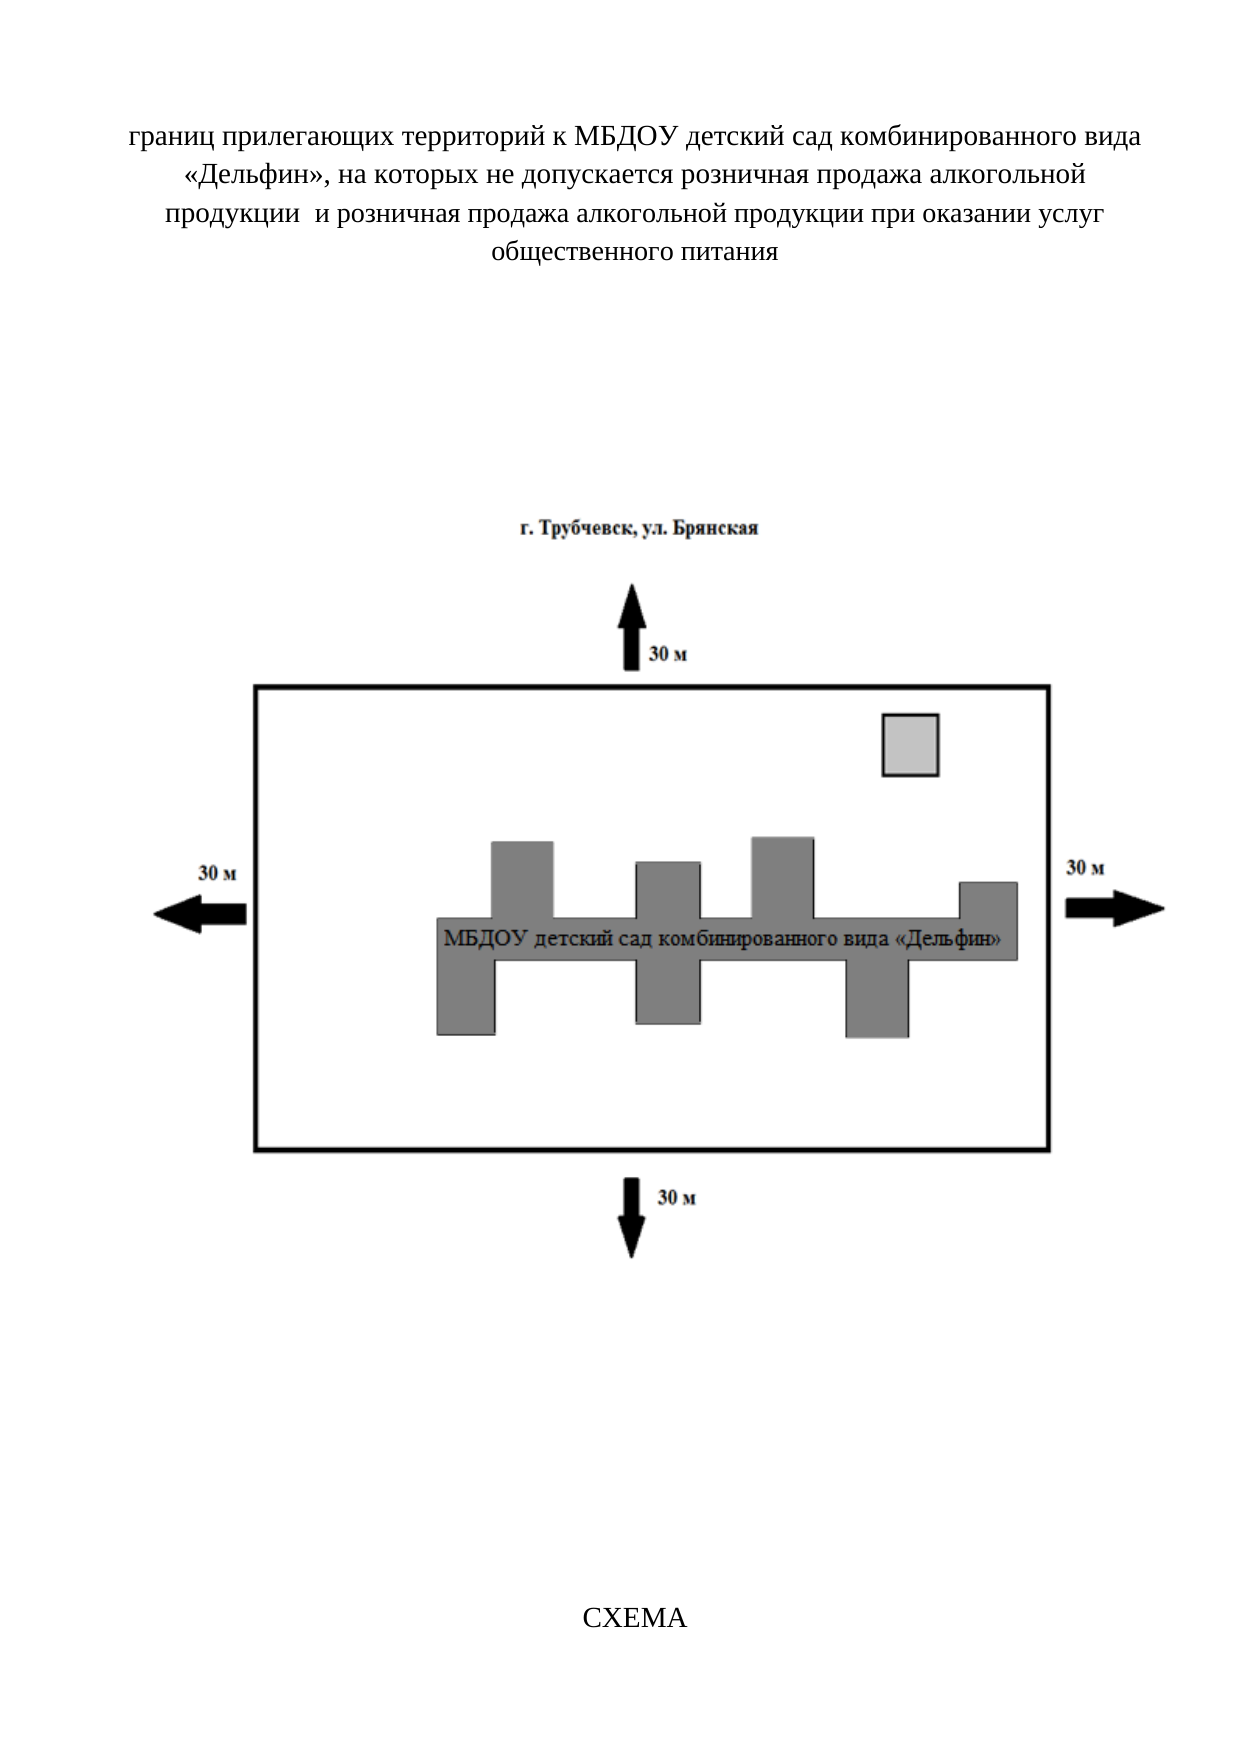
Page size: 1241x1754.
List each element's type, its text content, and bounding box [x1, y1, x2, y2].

text СХЕМА [118, 1600, 1152, 1633]
picture [118, 465, 1208, 1316]
text границ прилегающих территорий к МБДОУ детский сад комбинированного вида «Дельфин», на которых не допускается розничная продажа алкогольной продукции и розничная продажа алкогольной продукции при оказании услуг общественного питания [118, 118, 1152, 266]
